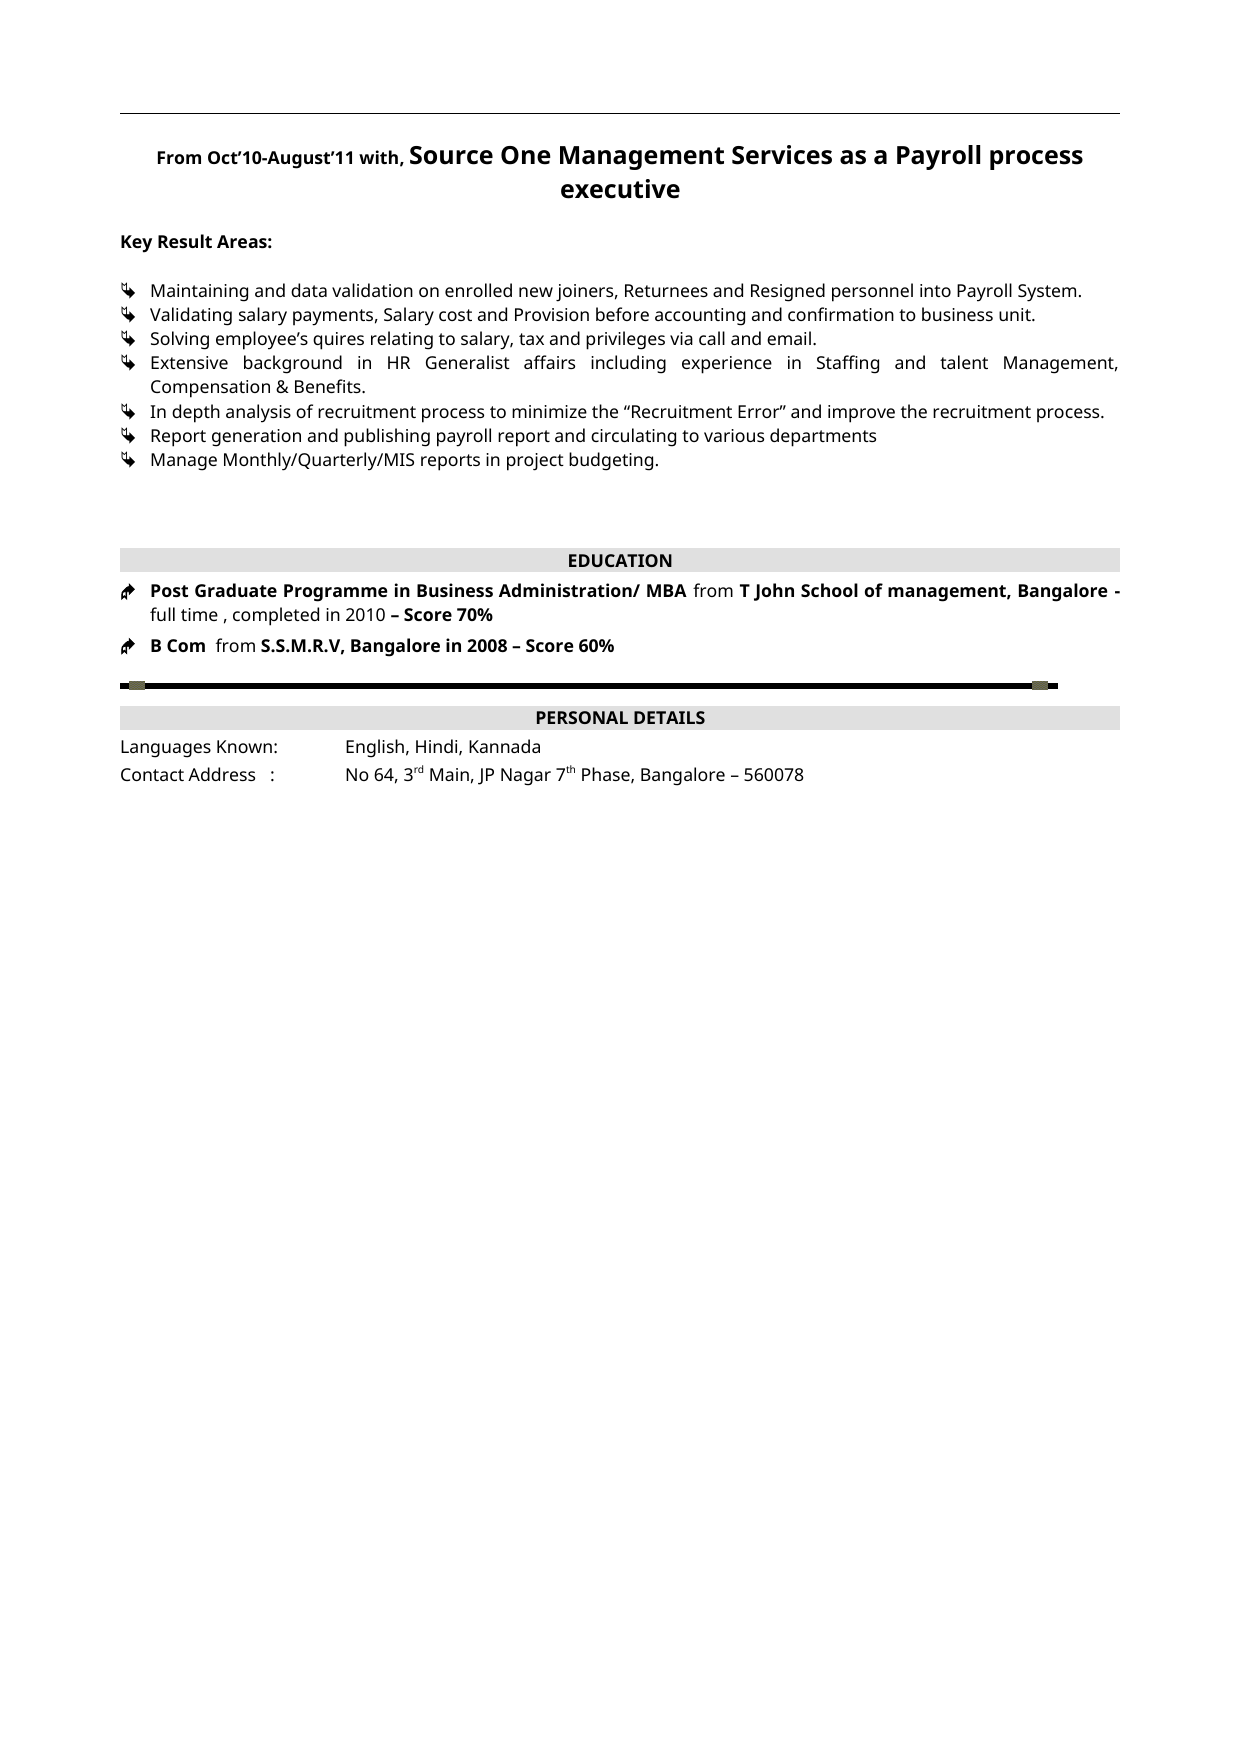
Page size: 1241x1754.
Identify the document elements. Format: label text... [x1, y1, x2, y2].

list Manage Monthly/Quarterly/MIS reports in project budgeting. [120, 447, 1120, 472]
list Validating salary payments, Salary cost and Provision before accounting and confirmation to business unit. [120, 302, 1120, 327]
text From Oct’10-August’11 with, Source One Management Services as a Payroll process executive [120, 138, 1120, 206]
list Maintaining and data validation on enrolled new joiners, Returnees and Resigned personnel into Payroll System. [120, 278, 1120, 302]
list Extensive background in HR Generalist affairs including experience in Staffing and talent Management, Compensation & Benefits. [120, 351, 1120, 399]
text Key Result Areas: [120, 230, 1120, 254]
picture [120, 681, 1058, 690]
list B Com from S.S.M.R.V, Bangalore in 2008 – Score 60% [120, 633, 1120, 657]
list Post Graduate Programme in Business Administration/ MBA from T John School of management, Bangalore - full time , completed in 2010 – Score 70% [120, 579, 1120, 627]
list Solving employee’s quires relating to salary, tax and privileges via call and email. [120, 327, 1120, 351]
text PERSONAL DETAILS [120, 706, 1120, 730]
text Contact Address : No 64, 3rd Main, JP Nagar 7th Phase, Bangalore – 560078 [120, 762, 1120, 787]
text EDUCATION [120, 548, 1120, 572]
list In depth analysis of recruitment process to minimize the “Recruitment Error” and improve the recruitment process. [120, 399, 1120, 423]
list Report generation and publishing payroll report and circulating to various departments [120, 423, 1120, 447]
text Languages Known: English, Hindi, Kannada [120, 734, 1120, 758]
